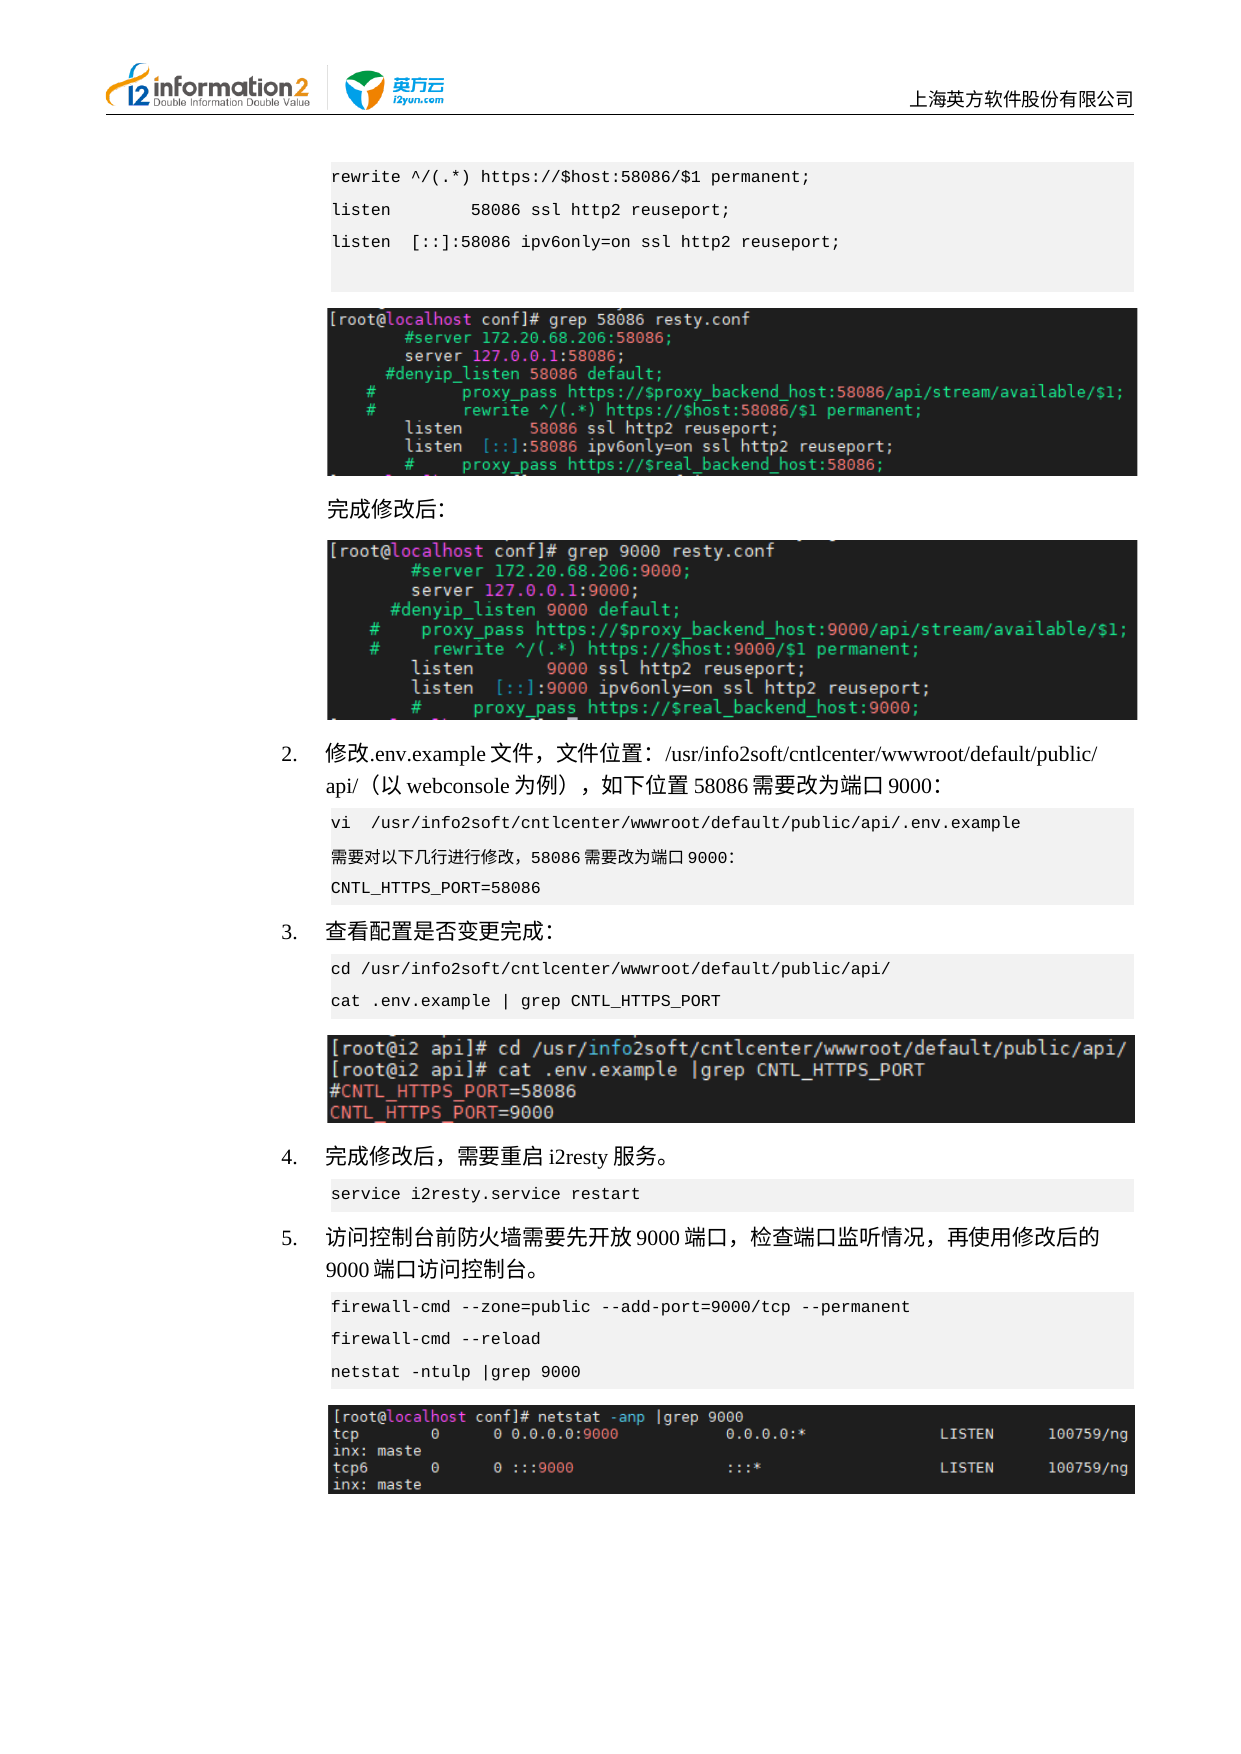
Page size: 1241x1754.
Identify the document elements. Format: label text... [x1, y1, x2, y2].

text firewall-cmd --reload [331, 1324, 1134, 1357]
picture [432, 85, 444, 90]
picture [327, 540, 1138, 720]
text netstat -ntulp |grep 9000 [331, 1357, 1134, 1389]
picture [327, 308, 1138, 476]
picture [327, 1035, 1135, 1123]
text listen 58086 ssl http2 reuseport; [331, 194, 1134, 227]
list 查看配置是否变更完成： [281, 914, 1134, 945]
text cat .env.example | grep CNTL_HTTPS_PORT [331, 986, 1134, 1019]
list 完成修改后： [283, 492, 1134, 524]
picture [327, 1405, 1135, 1494]
list 完成修改后，需要重启i2resty 服务。 [281, 1139, 1134, 1171]
text cd /usr/info2soft/cntlcenter/wwwroot/default/public/api/ [331, 954, 1134, 986]
text vi /usr/info2soft/cntlcenter/wwwroot/default/public/api/.env.example [331, 808, 1134, 840]
text firewall-cmd --zone=public --add-port=9000/tcp --permanent [331, 1292, 1134, 1324]
text rewrite ^/(.*) https://$host:58086/$1 permanent; [331, 162, 1134, 194]
text CNTL_HTTPS_PORT=58086 [331, 873, 1134, 905]
text service i2resty.service restart [331, 1179, 1134, 1212]
text listen [::]:58086 ipv6only=on ssl http2 reuseport; [331, 227, 1134, 259]
text 需要对以下几行进行修改，58086需要改为端口9000： [331, 840, 1134, 873]
picture [105, 52, 444, 110]
list 修改.env.example文件，文件位置：/usr/info2soft/cntlcenter/wwwroot/default/public/api/（以webconsole为例），如下位置58086需要改为端口9000： [281, 736, 1134, 799]
list 访问控制台前防火墙需要先开放9000端口，检查端口监听情况，再使用修改后的9000端口访问控制台。 [281, 1220, 1134, 1283]
